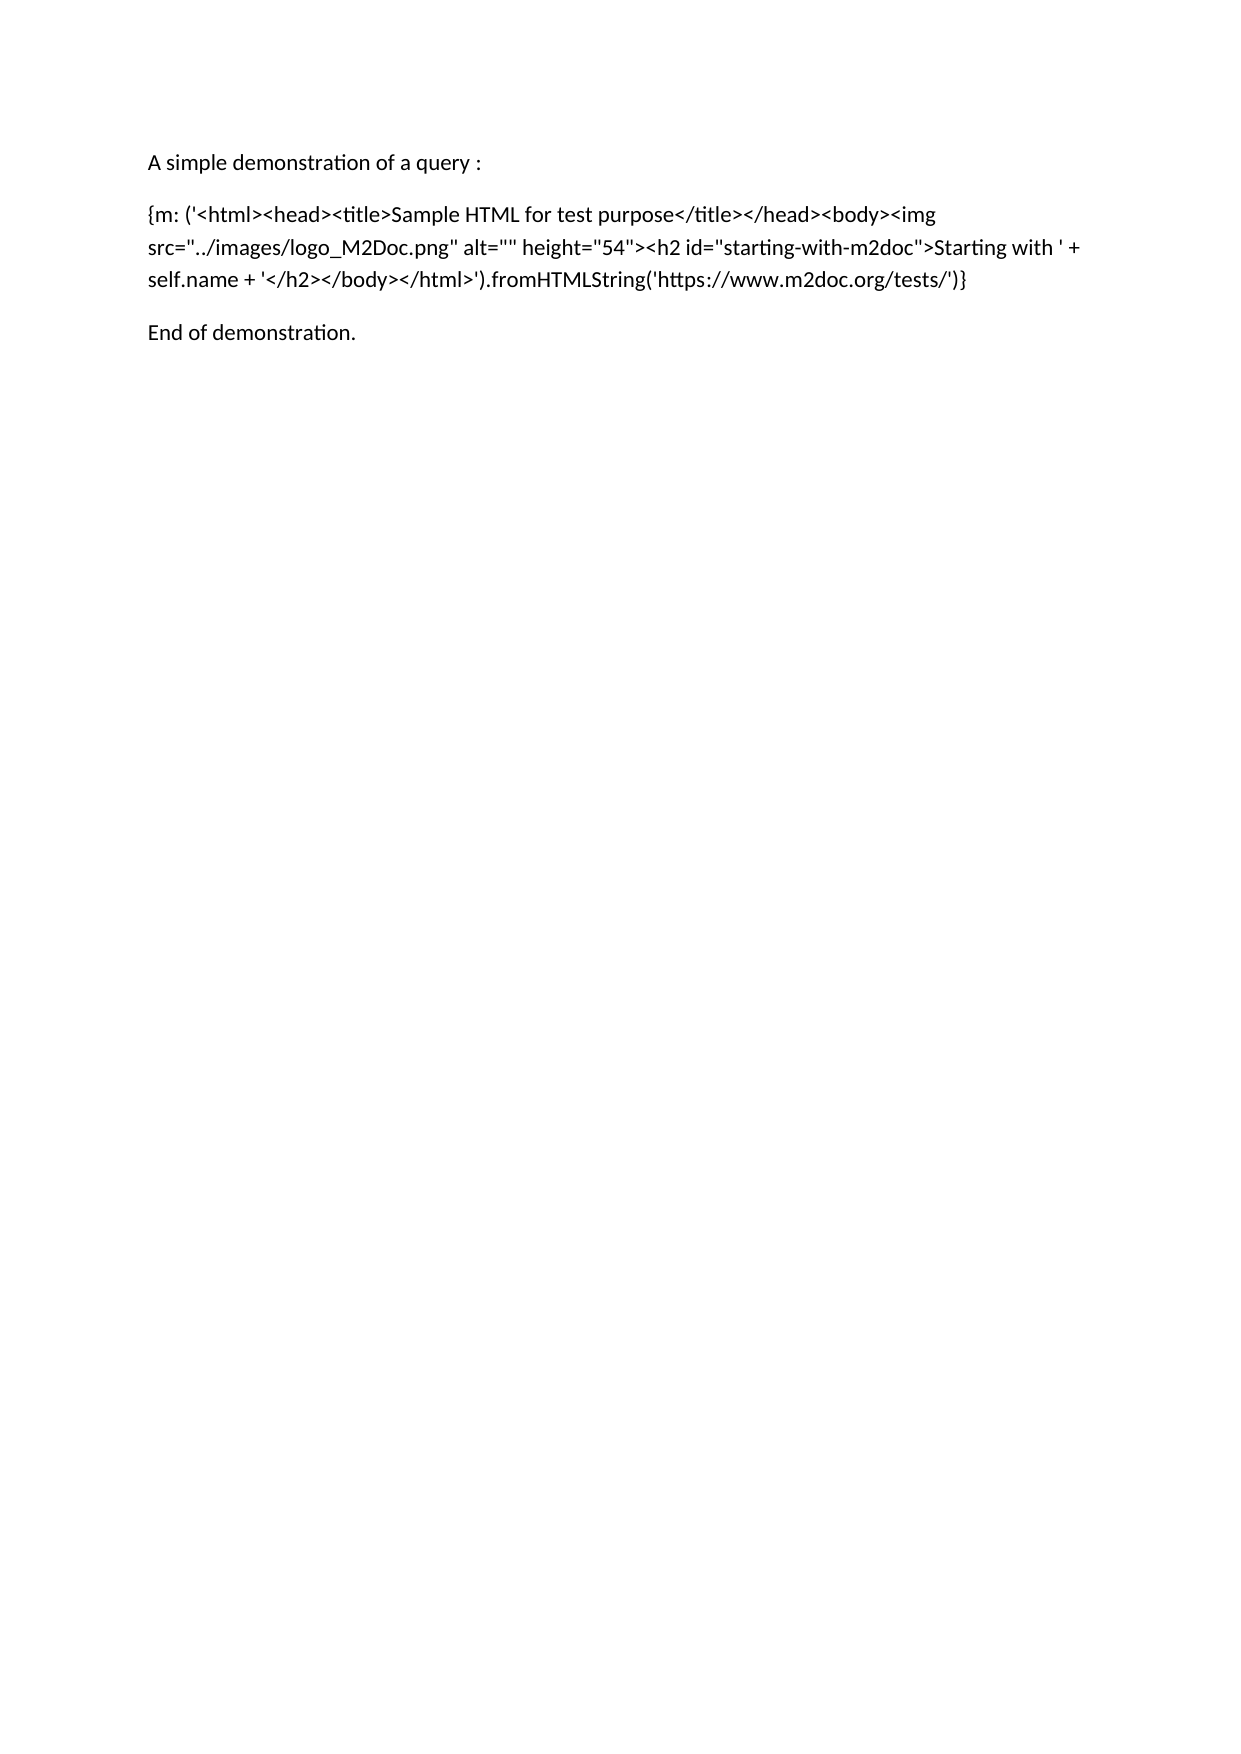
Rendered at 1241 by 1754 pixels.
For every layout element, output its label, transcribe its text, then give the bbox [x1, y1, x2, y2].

text {m: ('<html><head><title>Sample HTML for test purpose</title></head><body><img src="../images/logo_M2Doc.png" alt="" height="54"><h2 id="starting-with-m2doc">Starting with ' + self.name + '</h2></body></html>').fromHTMLString('https://www.m2doc.org/tests/')} [148, 201, 1093, 293]
text End of demonstration. [148, 318, 1093, 346]
text A simple demonstration of a query : [148, 148, 1093, 176]
